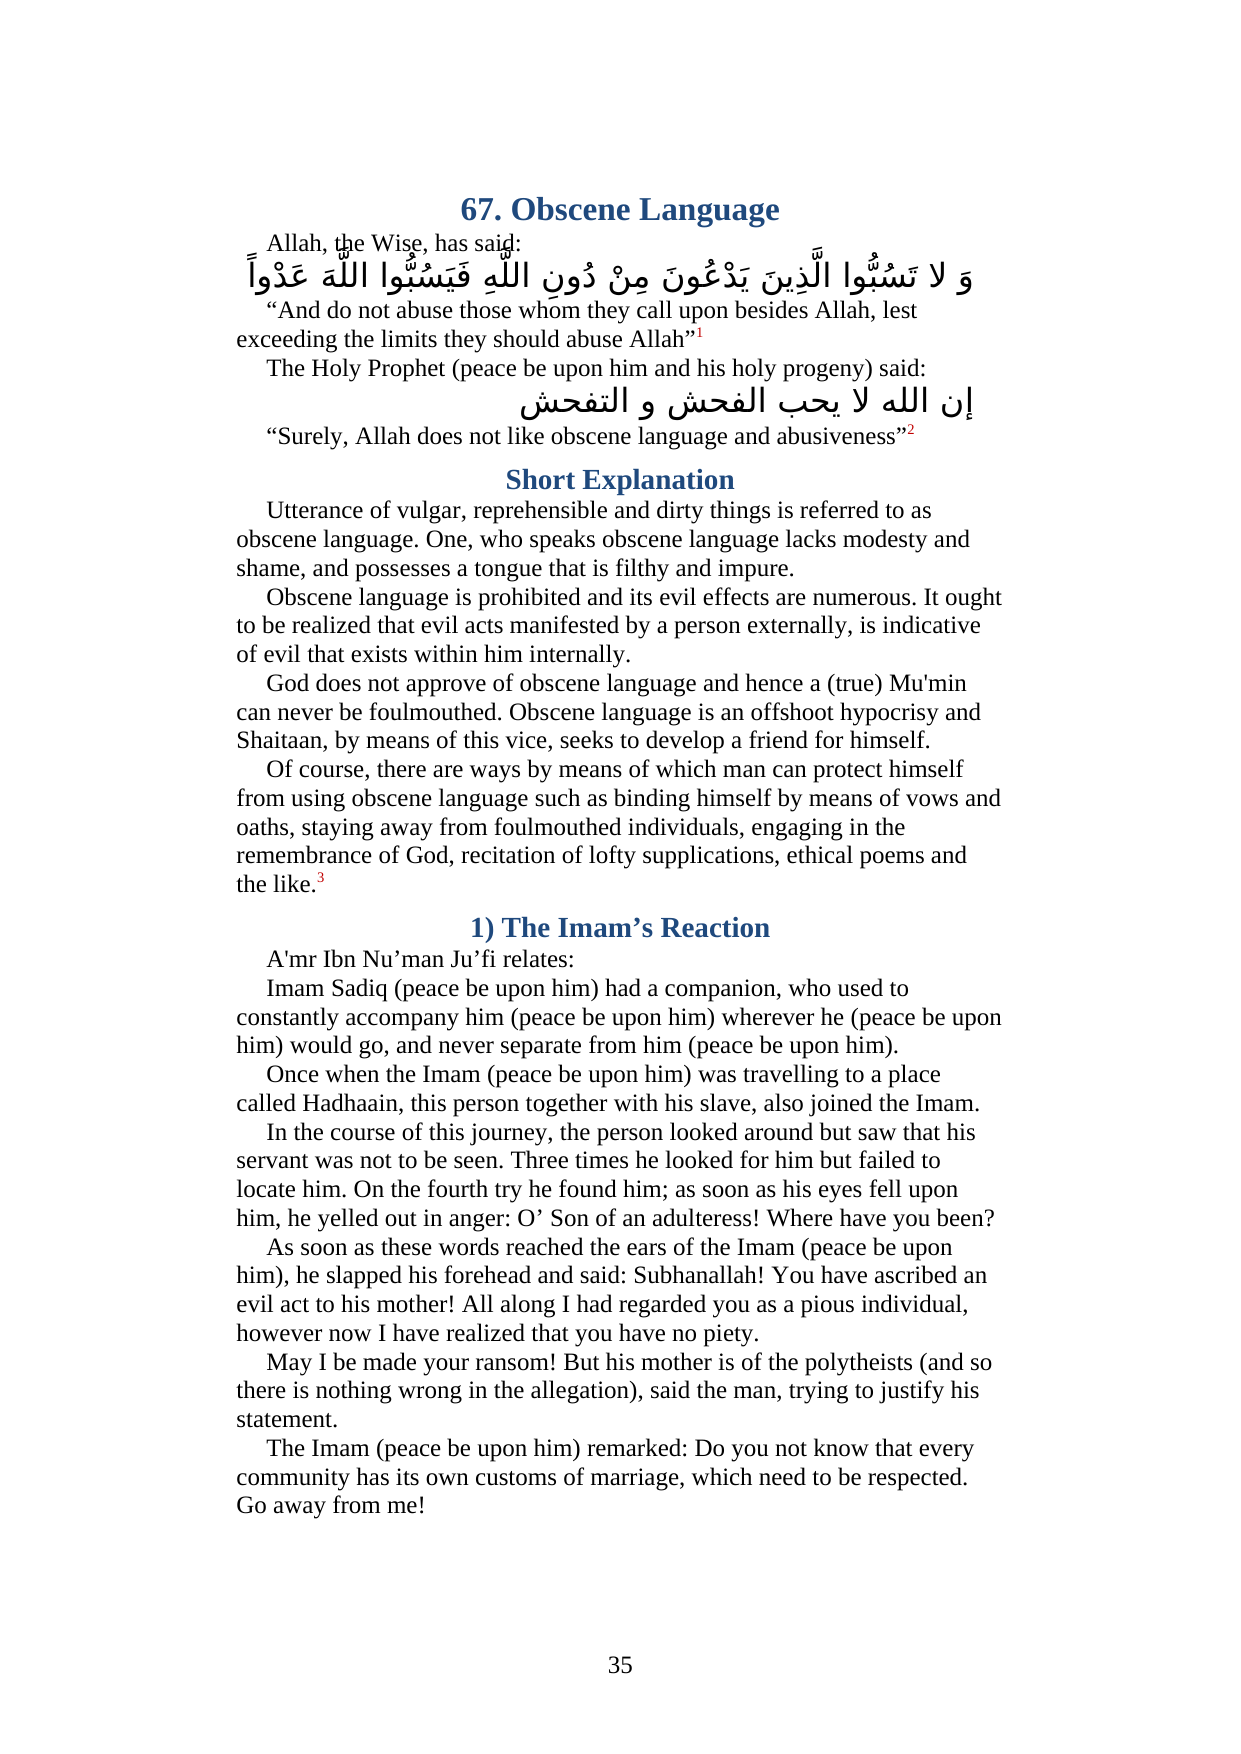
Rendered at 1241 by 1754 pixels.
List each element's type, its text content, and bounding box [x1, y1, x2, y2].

subtitle 67. Obscene Language [236, 190, 1004, 228]
text Utterance of vulgar, reprehensible and dirty things is referred to as obscene language. One, who speaks obscene language lacks modesty and shame, and possesses a tongue that is filthy and impure. [236, 496, 1004, 582]
text May I be made your ransom! But his mother is of the polytheists (and so there is nothing wrong in the allegation), said the man, trying to justify his statement. [236, 1347, 1004, 1433]
text In the course of this journey, the person looked around but saw that his servant was not to be seen. Three times he looked for him but failed to locate him. On the fourth try he found him; as soon as his eyes fell upon him, he yelled out in anger: O’ Son of an adulteress! Where have you been? [236, 1117, 1004, 1232]
subtitle Short Explanation [236, 462, 1004, 496]
text Of course, there are ways by means of which man can protect himself from using obscene language such as binding himself by means of vows and oaths, staying away from foulmouthed individuals, engaging in the remembrance of God, recitation of lofty supplications, ethical poems and the like.3 [236, 754, 1004, 898]
text Obscene language is prohibited and its evil effects are numerous. It ought to be realized that evil acts manifested by a person externally, is indicative of evil that exists within him internally. [236, 582, 1004, 668]
text A'mr Ibn Nu’man Ju’fi relates: [236, 944, 1004, 973]
text The Imam (peace be upon him) remarked: Do you not know that every community has its own customs of marriage, which need to be respected. Go away from me! [236, 1433, 1004, 1519]
text As soon as these words reached the ears of the Imam (peace be upon him), he slapped his forehead and said: Subhanallah! You have ascribed an evil act to his mother! All along I had regarded you as a pious individual, however now I have realized that you have no piety. [236, 1232, 1004, 1347]
text Imam Sadiq (peace be upon him) had a companion, who used to constantly accompany him (peace be upon him) wherever he (peace be upon him) would go, and never separate from him (peace be upon him). [236, 973, 1004, 1059]
text وَ لا تَسُبُّوا الَّذِينَ يَدْعُونَ مِنْ دُونِ اللَّهِ فَيَسُبُّوا اللَّهَ عَدْواً [236, 257, 1004, 296]
subtitle 1) The Imam’s Reaction [236, 911, 1004, 944]
text Once when the Imam (peace be upon him) was travelling to a place called Hadhaain, this person together with his slave, also joined the Imam. [236, 1059, 1004, 1117]
text Allah, the Wise, has said: [236, 228, 1004, 257]
text God does not approve of obscene language and hence a (true) Mu'min can never be foulmouthed. Obscene language is an offshoot hypocrisy and Shaitaan, by means of this vice, seeks to develop a friend for himself. [236, 668, 1004, 754]
text The Holy Prophet (peace be upon him and his holy progeny) said: [236, 353, 1004, 382]
text “And do not abuse those whom they call upon besides Allah, lest exceeding the limits they should abuse Allah”1 [236, 296, 1004, 353]
text إن الله لا يحب الفحش و التفحش [236, 382, 1004, 421]
text “Surely, Allah does not like obscene language and abusiveness”2 [236, 421, 1004, 449]
